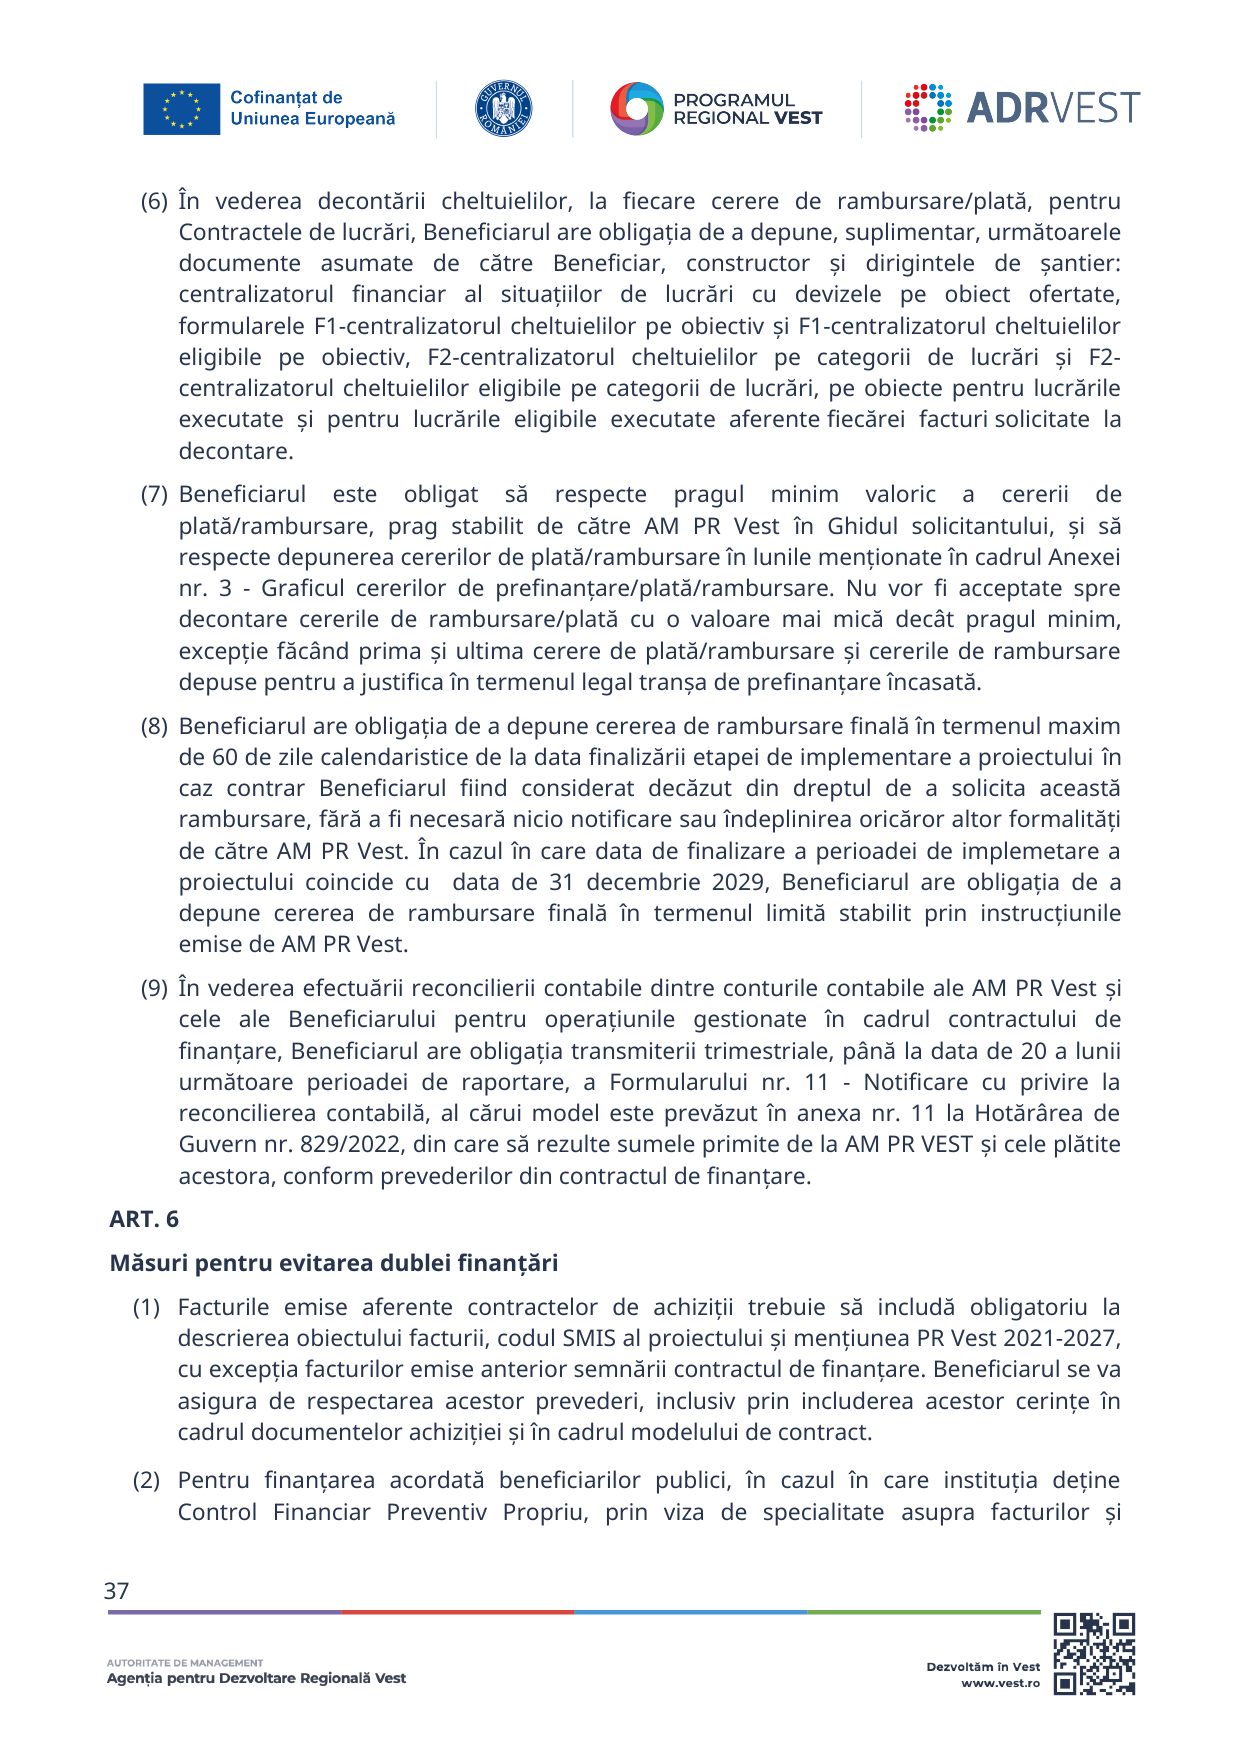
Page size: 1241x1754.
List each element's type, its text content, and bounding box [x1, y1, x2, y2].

text ART. 6 [103, 1203, 1122, 1234]
list Facturile emise aferente contractelor de achiziții trebuie să includă obligatoriu la descrierea obiectului facturii, codul SMIS al proiectului și mențiunea PR Vest 2021-2027, cu excepția facturilor emise anterior semnării contractul de finanțare. Beneficiarul se va asigura de respectarea acestor prevederi, inclusiv prin includerea acestor cerințe în cadrul documentelor achiziției și în cadrul modelului de contract. [133, 1291, 1122, 1447]
text Măsuri pentru evitarea dublei finanțări [103, 1247, 1122, 1278]
list În vederea efectuării reconcilierii contabile dintre conturile contabile ale AM PR Vest şi cele ale Beneficiarului pentru operaţiunile gestionate în cadrul contractului de finanțare, Beneficiarul are obligaţia transmiterii trimestriale, până la data de 20 a lunii următoare perioadei de raportare, a Formularului nr. 11 - Notificare cu privire la reconcilierea contabilă, al cărui model este prevăzut în anexa nr. 11 la Hotărârea de Guvern nr. 829/2022, din care să rezulte sumele primite de la AM PR VEST şi cele plătite acestora, conform prevederilor din contractul de finanţare. [141, 972, 1122, 1191]
list În vederea decontării cheltuielilor, la fiecare cerere de rambursare/plată, pentru Contractele de lucrări, Beneficiarul are obligația de a depune, suplimentar, următoarele documente asumate de către Beneficiar, constructor și dirigintele de șantier: centralizatorul financiar al situațiilor de lucrări cu devizele pe obiect ofertate, formularele F1-centralizatorul cheltuielilor pe obiectiv și F1-centralizatorul cheltuielilor eligibile pe obiectiv, F2-centralizatorul cheltuielilor pe categorii de lucrări și F2-centralizatorul cheltuielilor eligibile pe categorii de lucrări, pe obiecte pentru lucrările executate și pentru lucrările eligibile executate aferente fiecărei facturi solicitate la decontare. [141, 184, 1122, 466]
picture [103, 62, 1180, 156]
list Beneficiarul are obligația de a depune cererea de rambursare finală în termenul maxim de 60 de zile calendaristice de la data finalizării etapei de implementare a proiectului în caz contrar Beneficiarul fiind considerat decăzut din dreptul de a solicita această rambursare, fără a fi necesară nicio notificare sau îndeplinirea oricăror altor formalități de către AM PR Vest. În cazul în care data de finalizare a perioadei de implemetare a proiectului coincide cu data de 31 decembrie 2029, Beneficiarul are obligația de a depune cererea de rambursare finală în termenul limită stabilit prin instrucțiunile emise de AM PR Vest. [141, 709, 1122, 959]
picture [103, 1606, 1142, 1702]
list Beneficiarul este obligat să respecte pragul minim valoric a cererii de plată/rambursare, prag stabilit de către AM PR Vest în Ghidul solicitantului, și să respecte depunerea cererilor de plată/rambursare în lunile menționate în cadrul Anexei nr. 3 - Graficul cererilor de prefinanțare/plată/rambursare. Nu vor fi acceptate spre decontare cererile de rambursare/plată cu o valoare mai mică decât pragul minim, excepție făcând prima și ultima cerere de plată/rambursare și cererile de rambursare depuse pentru a justifica în termenul legal tranșa de prefinanțare încasată. [141, 478, 1122, 697]
